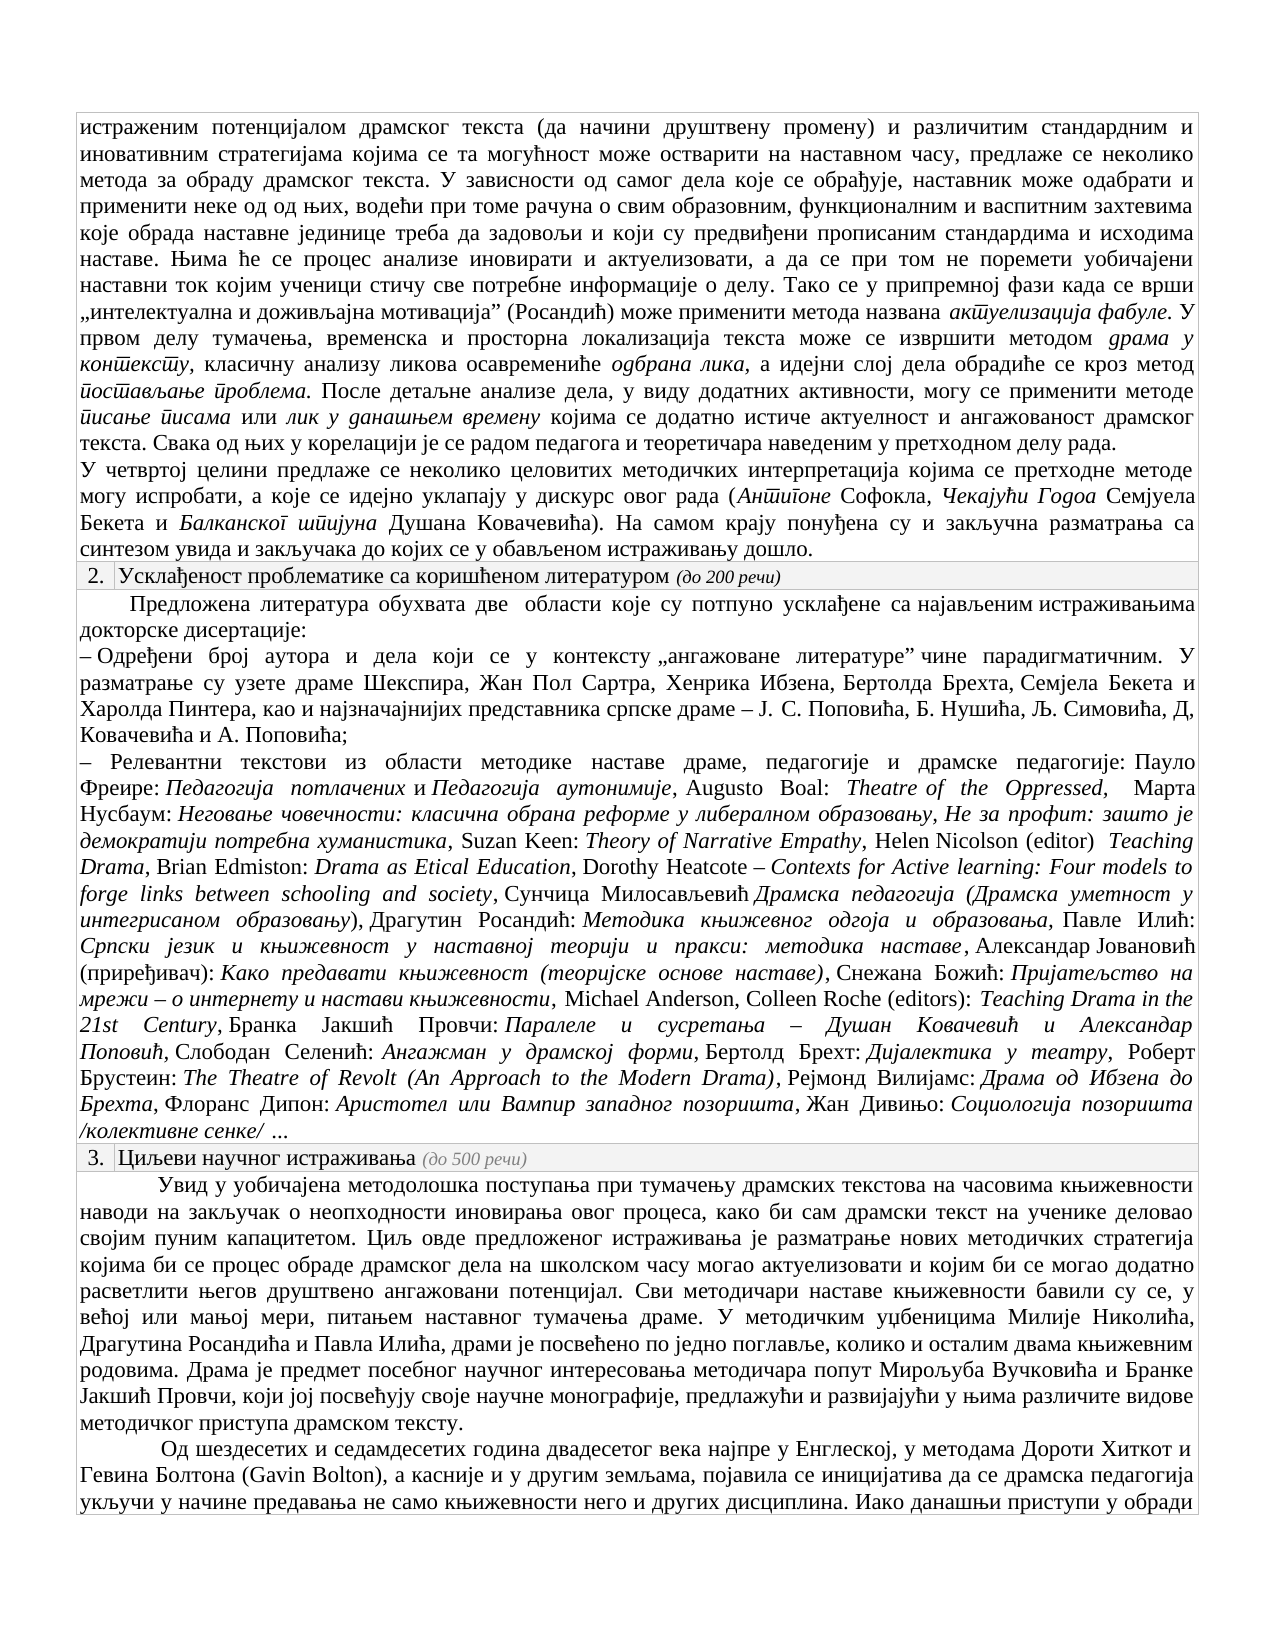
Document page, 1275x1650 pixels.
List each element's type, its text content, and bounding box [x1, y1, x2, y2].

table_cell Усклађеност проблематике са коришћеном литературом (до 200 речи) [115, 562, 1198, 589]
table_cell 2. [77, 562, 114, 589]
table_cell 3. [77, 1144, 114, 1171]
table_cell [77, 1172, 1198, 1514]
table_cell Циљеви научног истраживања (до 500 речи) [115, 1144, 1198, 1171]
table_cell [77, 113, 1198, 561]
